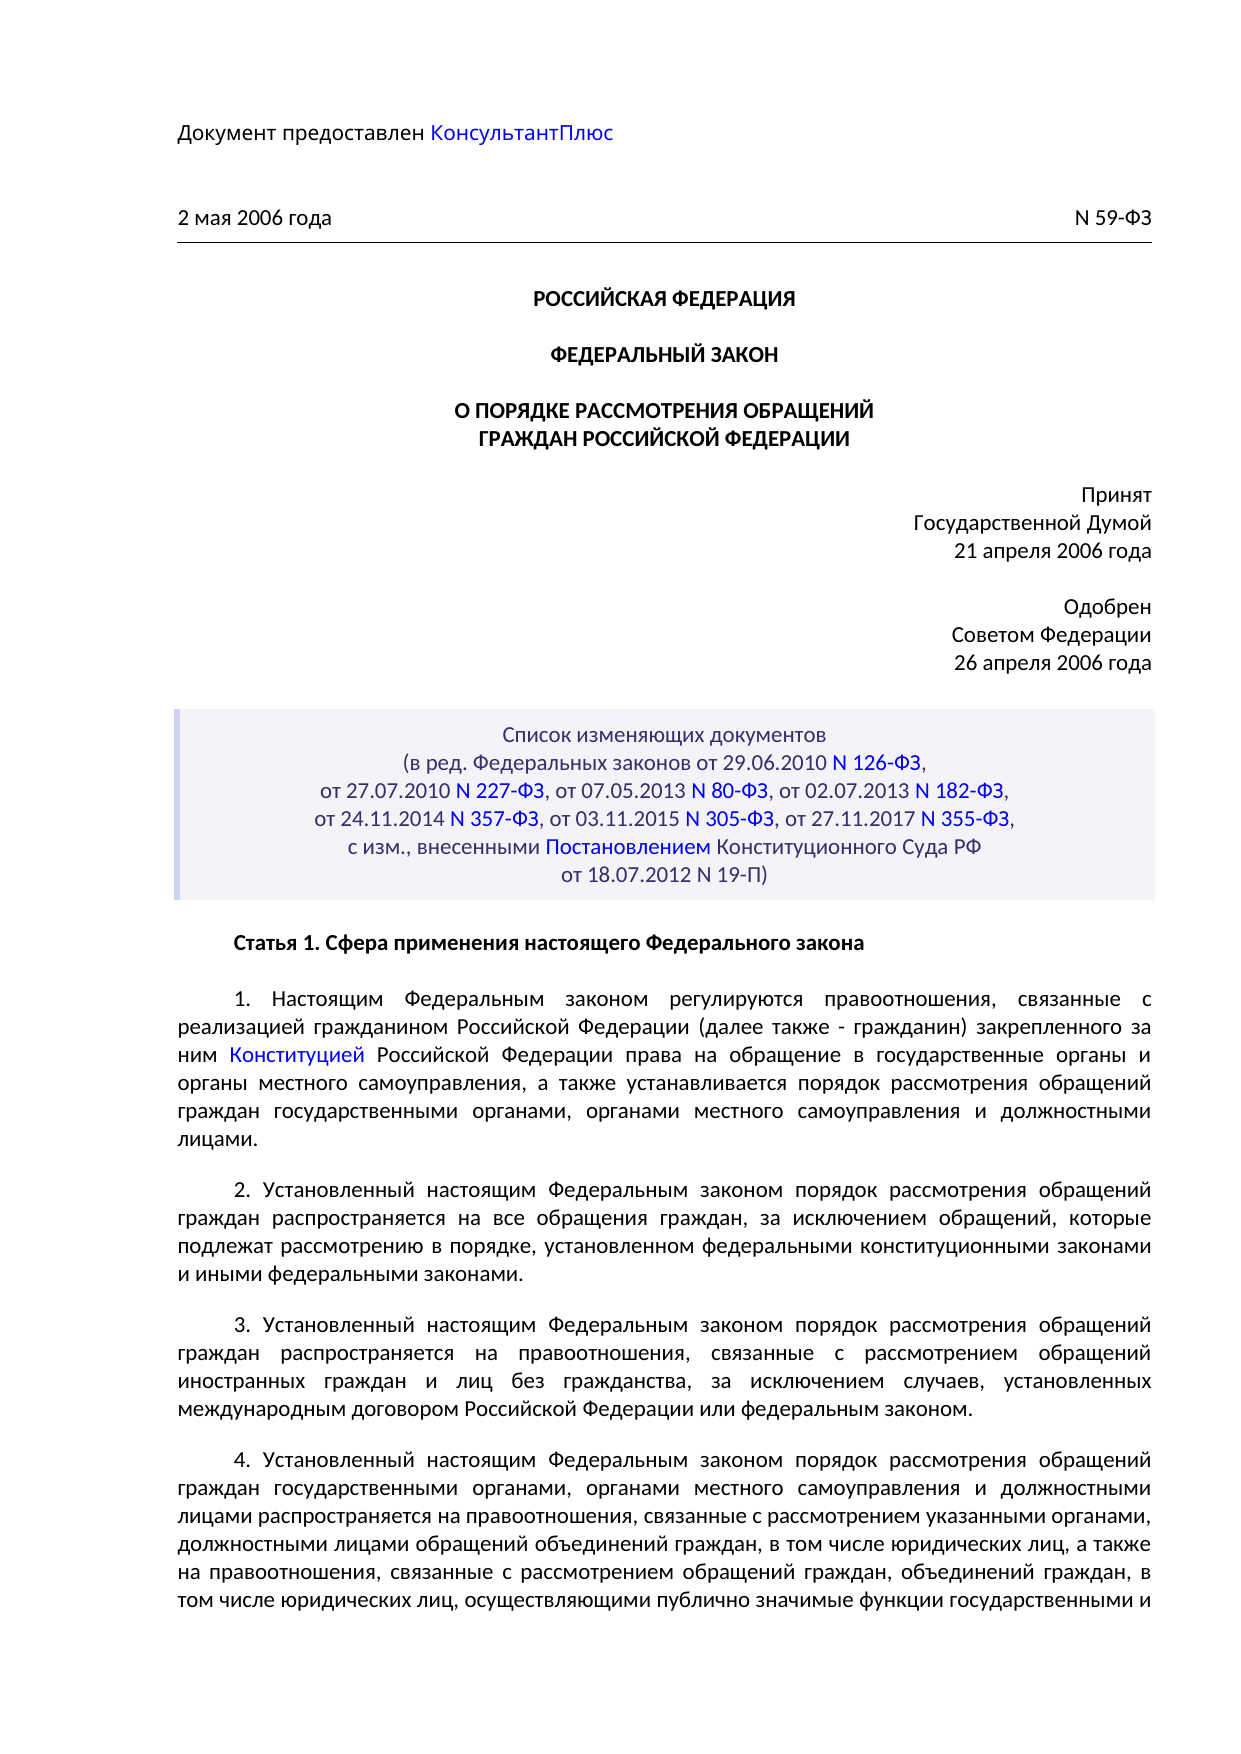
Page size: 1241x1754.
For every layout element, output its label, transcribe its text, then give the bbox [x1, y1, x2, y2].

title ФЕДЕРАЛЬНЫЙ ЗАКОН [177, 340, 1152, 368]
table_header N 59-ФЗ [664, 203, 1152, 231]
text 26 апреля 2006 года [177, 648, 1152, 676]
text 21 апреля 2006 года [177, 536, 1152, 564]
text 3. Установленный настоящим Федеральным законом порядок рассмотрения обращений граждан распространяется на правоотношения, связанные с рассмотрением обращений иностранных граждан и лиц без гражданства, за исключением случаев, установленных международным договором Российской Федерации или федеральным законом. [177, 1310, 1152, 1422]
text Государственной Думой [177, 508, 1152, 536]
text Одобрен [177, 592, 1152, 620]
text 1. Настоящим Федеральным законом регулируются правоотношения, связанные с реализацией гражданином Российской Федерации (далее также - гражданин) закрепленного за ним Конституцией Российской Федерации права на обращение в государственные органы и органы местного самоуправления, а также устанавливается порядок рассмотрения обращений граждан государственными органами, органами местного самоуправления и должностными лицами. [177, 984, 1152, 1152]
title О ПОРЯДКЕ РАССМОТРЕНИЯ ОБРАЩЕНИЙ [177, 396, 1152, 424]
table_header Список изменяющих документов (в ред. Федеральных законов от 29.06.2010 N 126-ФЗ, от 27.07.2010 N 227-ФЗ, от 07.05.2013 N 80-ФЗ, от 02.07.2013 N 182-ФЗ, от 24.11.2014 N 357-ФЗ, от 03.11.2015 N 305-ФЗ, от 27.11.2017 N 355-ФЗ, с изм., внесенными Постановлением Конституционного Суда РФ от 18.07.2012 N 19-П) [180, 709, 1149, 900]
title Статья 1. Сфера применения настоящего Федерального закона [177, 928, 1152, 956]
table_header 2 мая 2006 года [177, 203, 664, 231]
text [177, 1445, 1152, 1613]
title РОССИЙСКАЯ ФЕДЕРАЦИЯ [177, 284, 1152, 312]
text Принят [177, 480, 1152, 508]
title Документ предоставлен КонсультантПлюс [177, 118, 1152, 175]
text Советом Федерации [177, 620, 1152, 648]
title ГРАЖДАН РОССИЙСКОЙ ФЕДЕРАЦИИ [177, 424, 1152, 452]
text 2. Установленный настоящим Федеральным законом порядок рассмотрения обращений граждан распространяется на все обращения граждан, за исключением обращений, которые подлежат рассмотрению в порядке, установленном федеральными конституционными законами и иными федеральными законами. [177, 1175, 1152, 1287]
